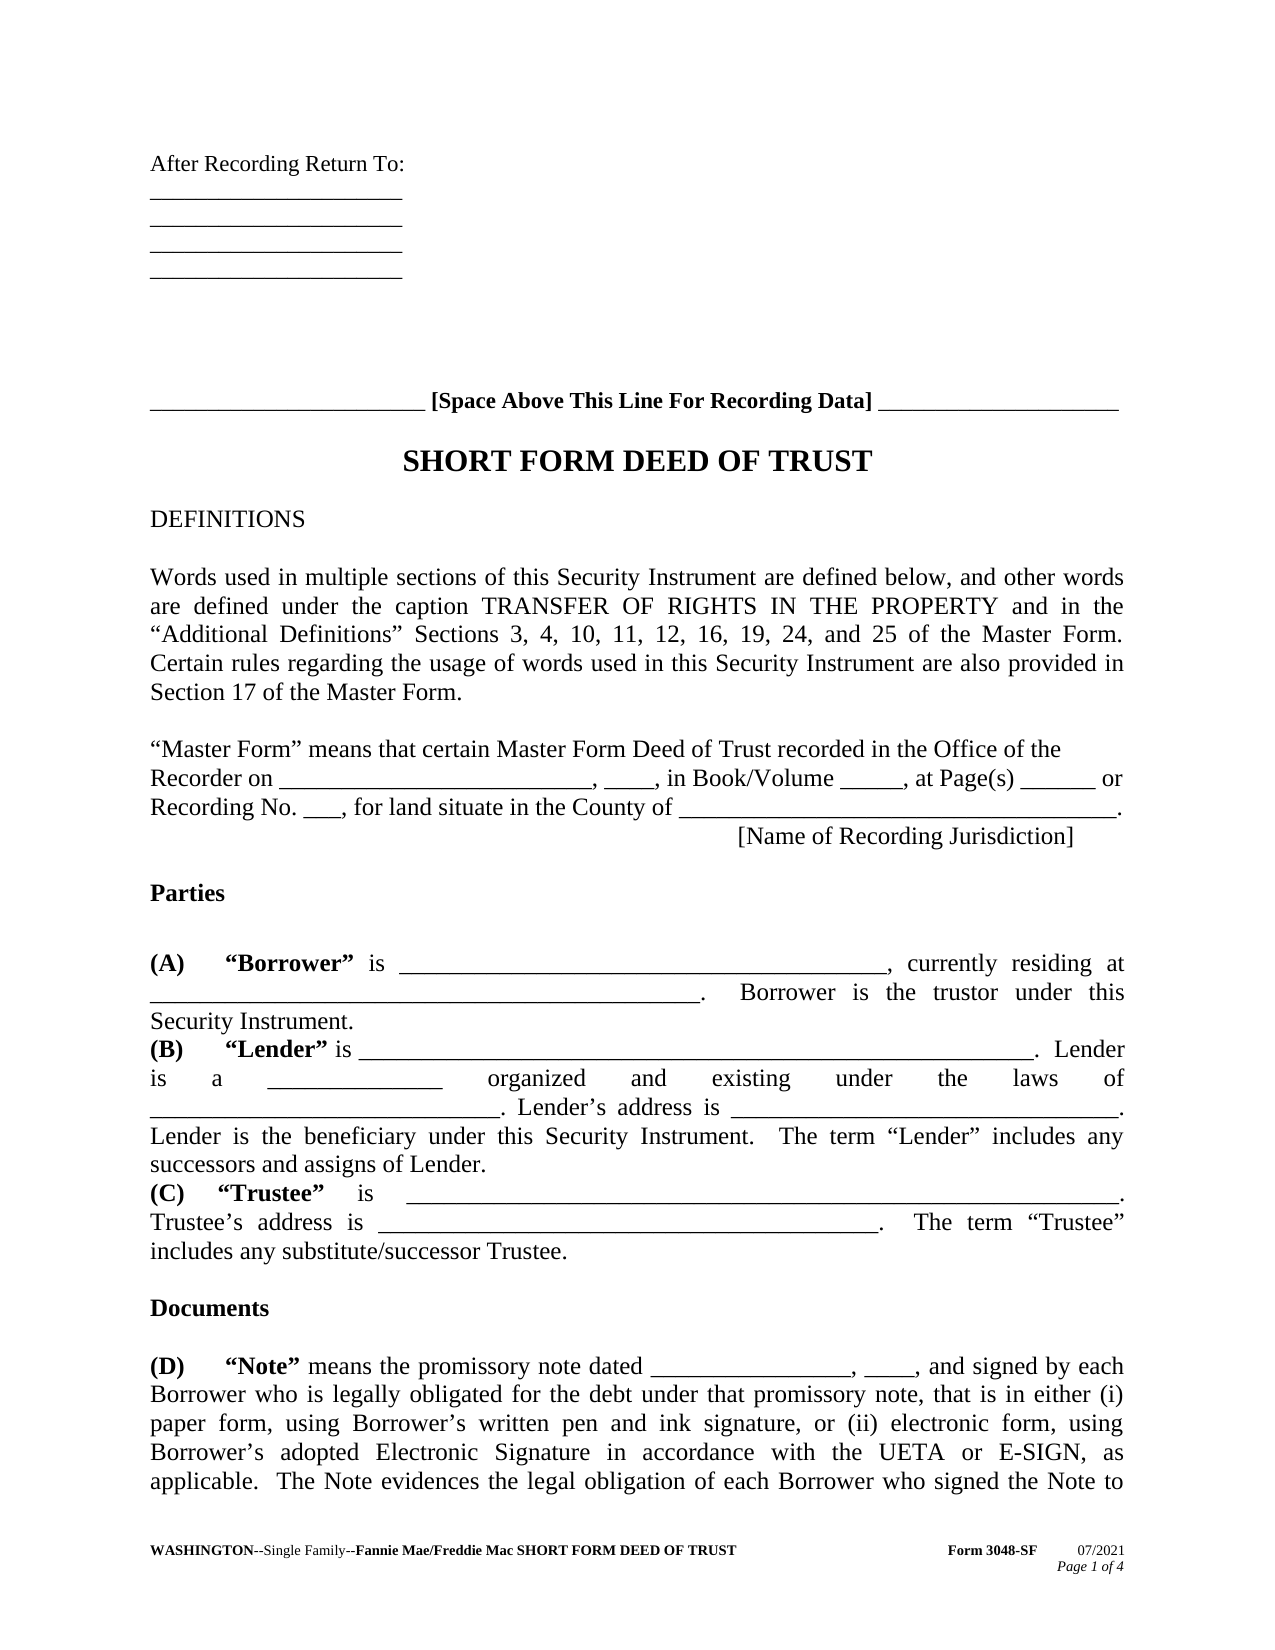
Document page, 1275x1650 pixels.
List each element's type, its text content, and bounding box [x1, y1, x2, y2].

text SHORT FORM DEED OF TRUST [150, 442, 1125, 478]
text After Recording Return To: [150, 150, 1125, 176]
text DEFINITIONS [150, 504, 1125, 533]
text [Name of Recording Jurisdiction] [150, 821, 1125, 849]
text ______________________ [150, 203, 1125, 229]
text ______________________ [150, 255, 1125, 282]
text ______________________ [150, 176, 1125, 203]
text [150, 1351, 1125, 1494]
text ______________________ [150, 229, 1125, 255]
text Words used in multiple sections of this Security Instrument are defined below, and other words are defined under the caption TRANSFER OF RIGHTS IN THE PROPERTY and in the “Additional Definitions” Sections 3, 4, 10, 11, 12, 16, 19, 24, and 25 of the Master Form. Certain rules regarding the usage of words used in this Security Instrument are also provided in Section 17 of the Master Form. [150, 562, 1125, 706]
text (A) “Borrower” is _______________________________________, currently residing at ____________________________________________. Borrower is the trustor under this Security Instrument. [150, 948, 1125, 1034]
text (C) “Trustee” is _________________________________________________________. Trustee’s address is ________________________________________. The term “Trustee” includes any substitute/successor Trustee. [150, 1178, 1125, 1264]
text Documents [150, 1293, 1125, 1322]
text Parties [150, 878, 1125, 907]
text (B) “Lender” is ______________________________________________________. Lender is a ______________ organized and existing under the laws of ____________________________. Lender’s address is _______________________________. Lender is the beneficiary under this Security Instrument. The term “Lender” includes any successors and assigns of Lender. [150, 1034, 1125, 1178]
text ________________________ [Space Above This Line For Recording Data] _____________________ [150, 387, 1125, 413]
text “Master Form” means that certain Master Form Deed of Trust recorded in the Office of the Recorder on _________________________, ____, in Book/Volume _____, at Page(s) ______ or Recording No. ___, for land situate in the County of ___________________________________. [150, 734, 1125, 821]
